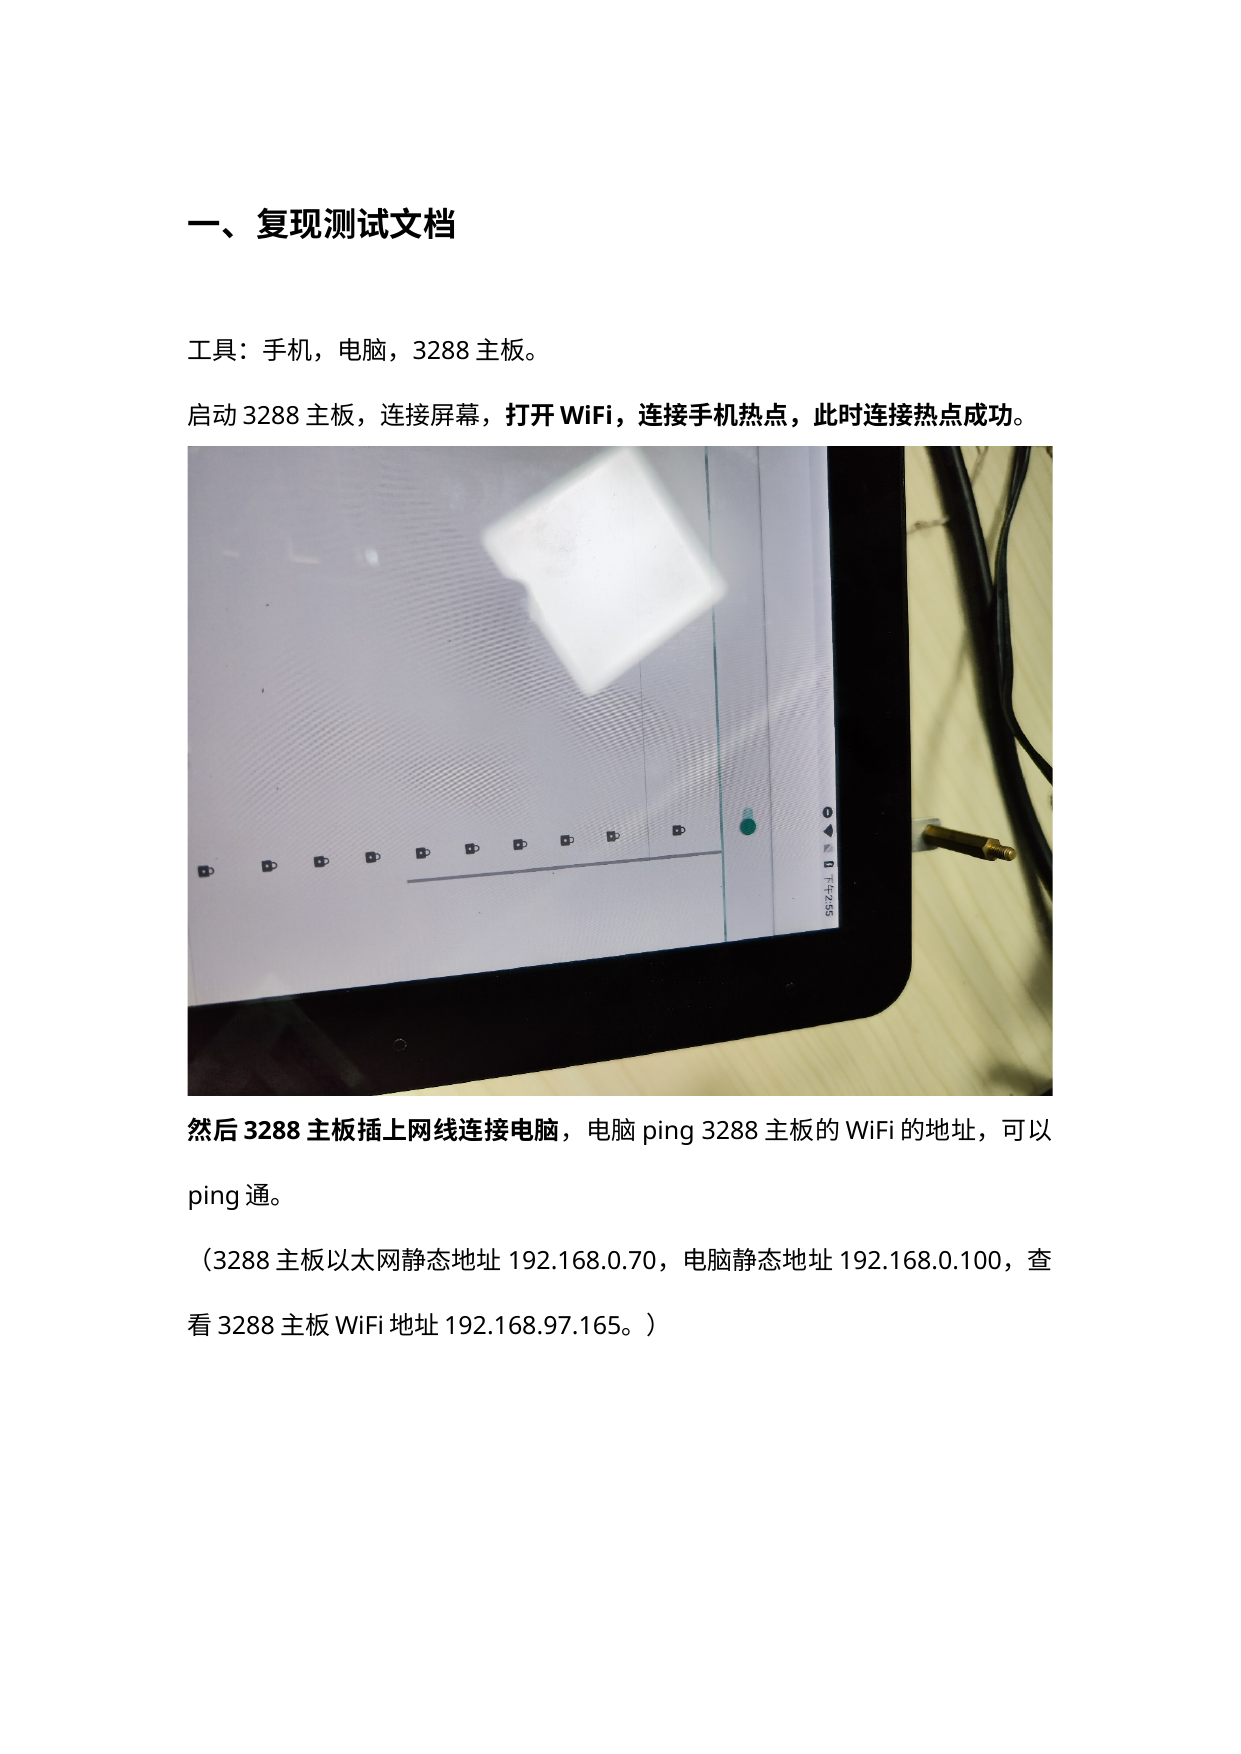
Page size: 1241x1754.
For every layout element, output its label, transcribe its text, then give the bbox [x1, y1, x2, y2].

subtitle 复现测试文档 [187, 189, 1053, 254]
text 启动3288主板，连接屏幕，打开WiFi，连接手机热点，此时连接热点成功。 [187, 381, 1053, 446]
text （3288主板以太网静态地址192.168.0.70，电脑静态地址192.168.0.100，查看3288主板WiFi地址192.168.97.165。） [187, 1226, 1053, 1356]
text 工具：手机，电脑，3288主板。 [187, 316, 1053, 381]
picture [187, 446, 1053, 1096]
text 然后3288主板插上网线连接电脑，电脑ping 3288主板的WiFi的地址，可以ping通。 [187, 1096, 1053, 1226]
